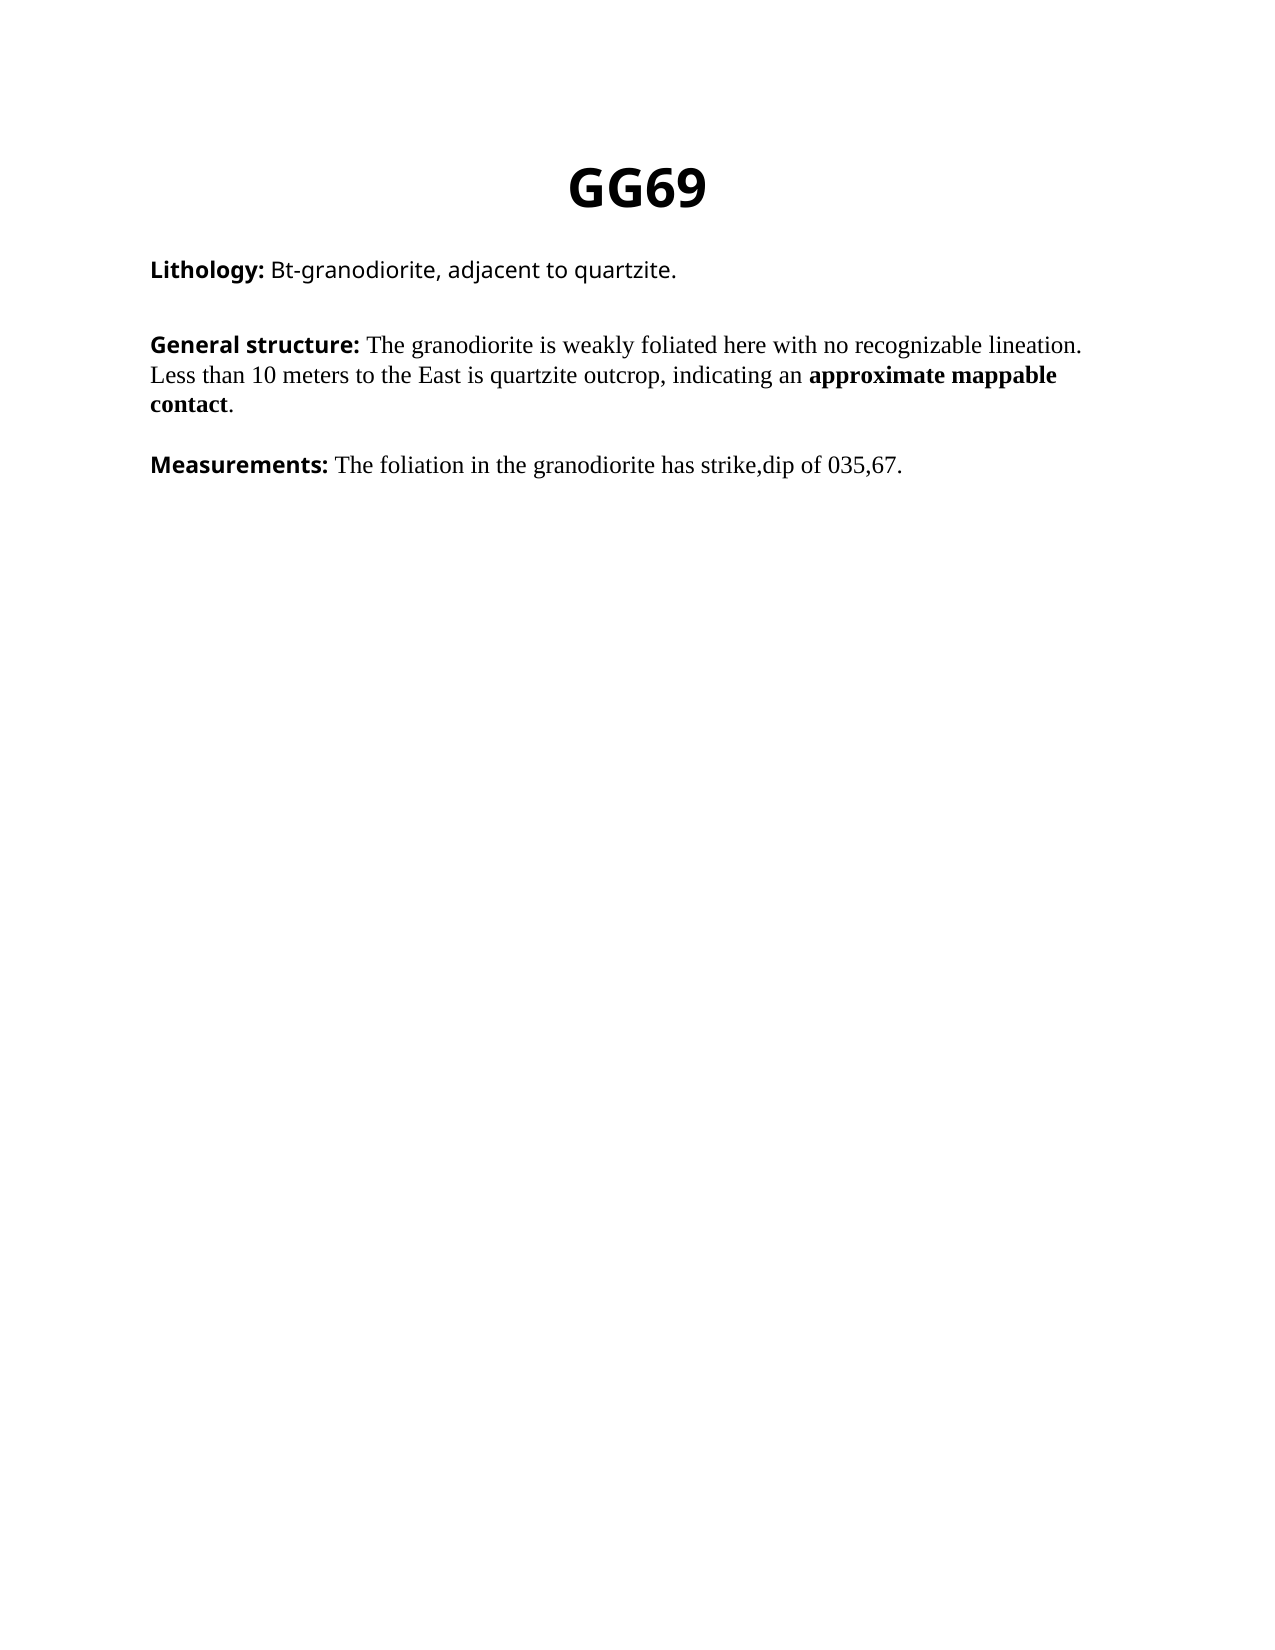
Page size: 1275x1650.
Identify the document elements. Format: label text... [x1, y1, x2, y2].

text GG69 [150, 150, 1125, 224]
text Measurements: The foliation in the granodiorite has strike,dip of 035,67. [150, 449, 1125, 481]
text Lithology: Bt-granodiorite, adjacent to quartzite. [150, 254, 1125, 286]
text General structure: The granodiorite is weakly foliated here with no recognizable lineation. Less than 10 meters to the East is quartzite outcrop, indicating an approximate mappable contact. [150, 329, 1125, 418]
